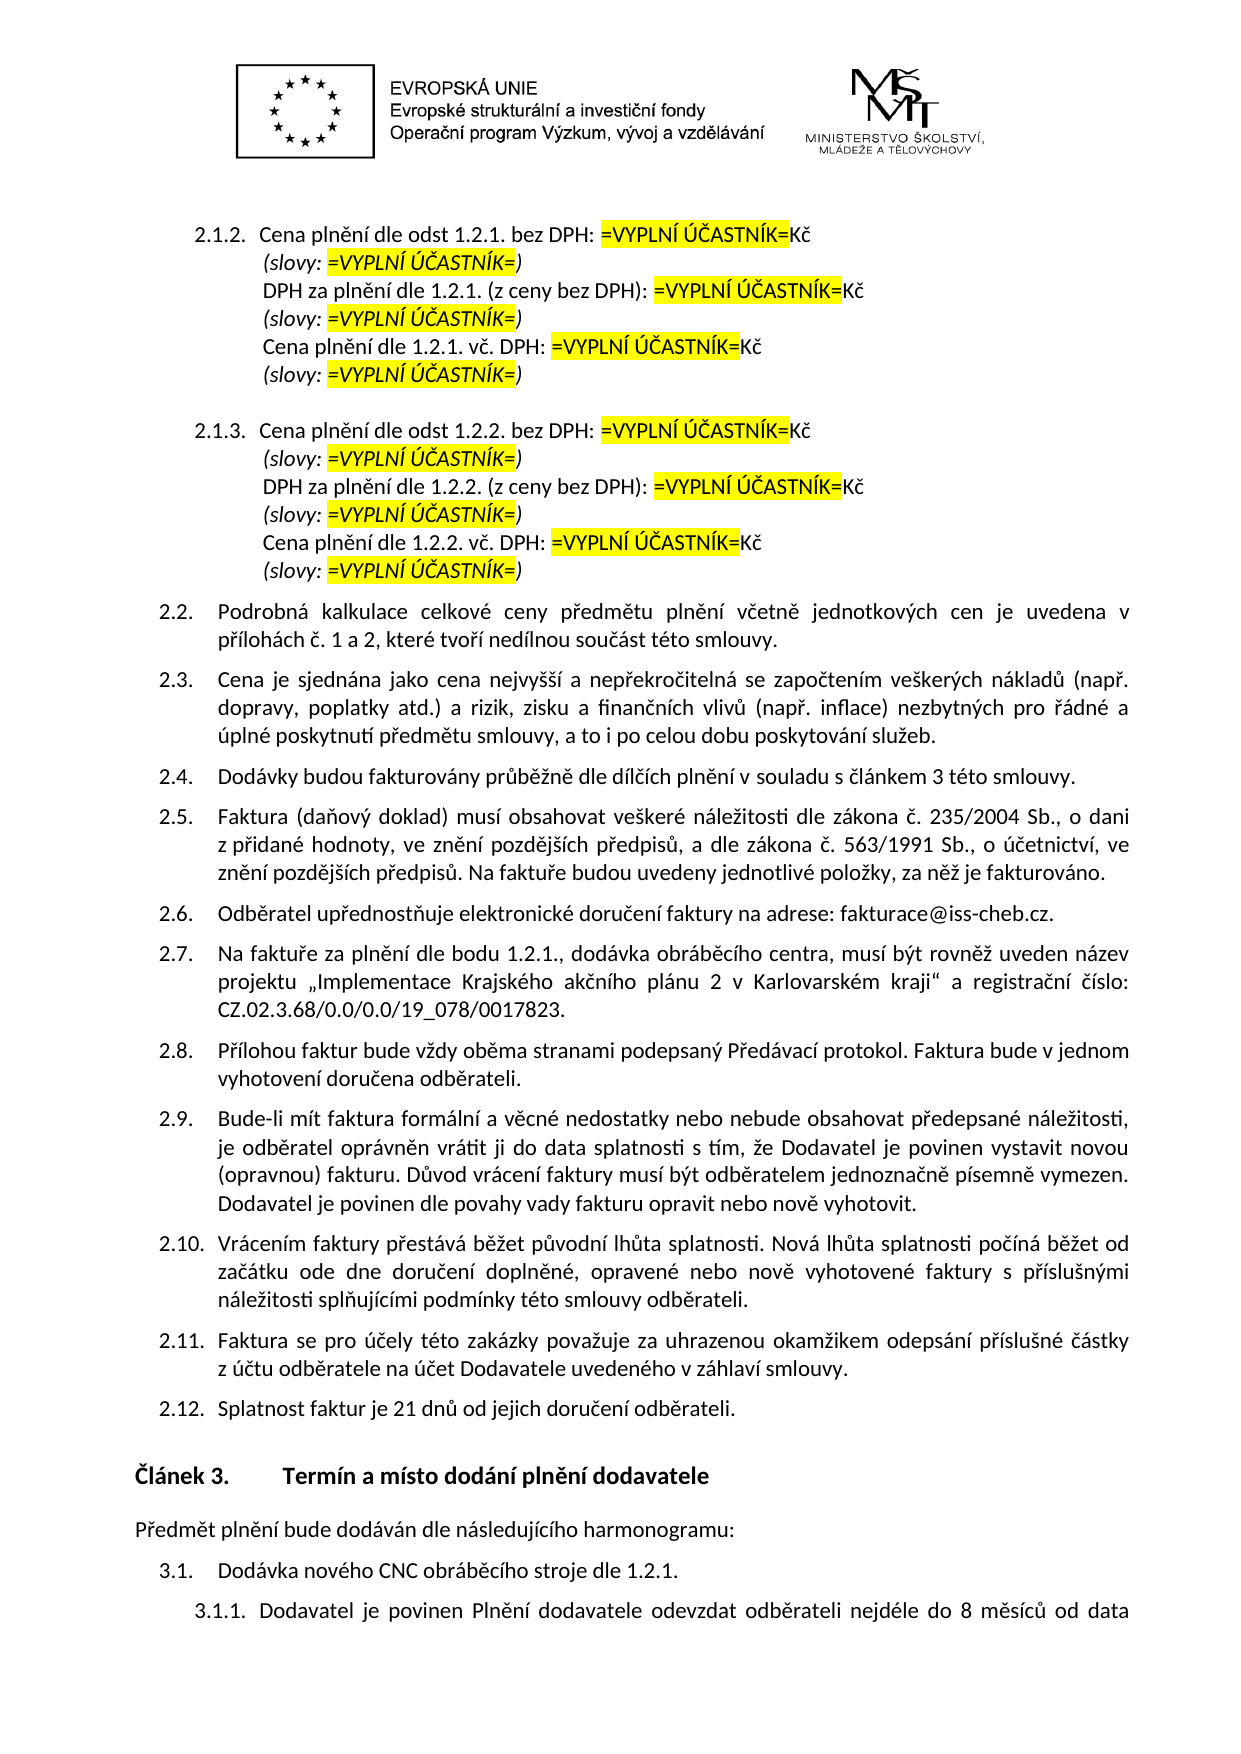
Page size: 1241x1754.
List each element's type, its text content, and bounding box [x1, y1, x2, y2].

text Předmět plnění bude dodáván dle následujícího harmonogramu: [135, 1515, 1131, 1543]
text Odběratel upřednostňuje elektronické doručení faktury na adrese: fakturace@iss-cheb.cz. [159, 899, 1131, 927]
text Cena plnění dle odst 1.2.1. bez DPH: =VYPLNÍ ÚČASTNÍK=Kč [194, 220, 601, 248]
list (slovy: =VYPLNÍ ÚČASTNÍK=) [263, 304, 327, 332]
list (slovy: =VYPLNÍ ÚČASTNÍK=) [515, 304, 1131, 332]
list Cena plnění dle 1.2.1. vč. DPH: =VYPLNÍ ÚČASTNÍK=Kč [263, 332, 551, 360]
list Cena plnění dle 1.2.2. vč. DPH: =VYPLNÍ ÚČASTNÍK=Kč [263, 528, 551, 556]
list DPH za plnění dle 1.2.1. (z ceny bez DPH): =VYPLNÍ ÚČASTNÍK=Kč [842, 276, 1131, 304]
text Cena je sjednána jako cena nejvyšší a nepřekročitelná se započtením veškerých nákladů (např. dopravy, poplatky atd.) a rizik, zisku a finančních vlivů (např. inflace) nezbytných pro řádné a úplné poskytnutí předmětu smlouvy, a to i po celou dobu poskytování služeb. [159, 665, 1131, 749]
text Cena plnění dle odst 1.2.2. bez DPH: =VYPLNÍ ÚČASTNÍK=Kč [789, 416, 1131, 444]
list (slovy: =VYPLNÍ ÚČASTNÍK=) [515, 248, 1131, 276]
text Dodávka nového CNC obráběcího stroje dle 1.2.1. [159, 1556, 1131, 1584]
text Splatnost faktur je 21 dnů od jejich doručení odběrateli. [159, 1394, 1131, 1422]
text Přílohou faktur bude vždy oběma stranami podepsaný Předávací protokol. Faktura bude v jednom vyhotovení doručena odběrateli. [159, 1036, 1131, 1092]
text Dodávky budou fakturovány průběžně dle dílčích plnění v souladu s článkem 3 této smlouvy. [159, 762, 1131, 790]
text Faktura se pro účely této zakázky považuje za uhrazenou okamžikem odepsání příslušné částky z účtu odběratele na účet Dodavatele uvedeného v záhlaví smlouvy. [159, 1326, 1131, 1382]
text Bude-li mít faktura formální a věcné nedostatky nebo nebude obsahovat předepsané náležitosti, je odběratel oprávněn vrátit ji do data splatnosti s tím, že Dodavatel je povinen vystavit novou (opravnou) fakturu. Důvod vrácení faktury musí být odběratelem jednoznačně písemně vymezen. Dodavatel je povinen dle povahy vady fakturu opravit nebo nově vyhotovit. [159, 1104, 1131, 1217]
text Cena plnění dle odst 1.2.1. bez DPH: =VYPLNÍ ÚČASTNÍK=Kč [789, 220, 1131, 248]
list (slovy: =VYPLNÍ ÚČASTNÍK=) [263, 444, 327, 472]
text Faktura (daňový doklad) musí obsahovat veškeré náležitosti dle zákona č. 235/2004 Sb., o dani z přidané hodnoty, ve znění pozdějších předpisů, a dle zákona č. 563/1991 Sb., o účetnictví, ve znění pozdějších předpisů. Na faktuře budou uvedeny jednotlivé položky, za něž je fakturováno. [159, 802, 1131, 886]
list (slovy: =VYPLNÍ ÚČASTNÍK=) [515, 444, 1131, 472]
list (slovy: =VYPLNÍ ÚČASTNÍK=) [263, 360, 327, 388]
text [194, 1596, 1131, 1624]
list (slovy: =VYPLNÍ ÚČASTNÍK=) [263, 556, 327, 584]
text Cena plnění dle odst 1.2.2. bez DPH: =VYPLNÍ ÚČASTNÍK=Kč [194, 416, 601, 444]
list DPH za plnění dle 1.2.1. (z ceny bez DPH): =VYPLNÍ ÚČASTNÍK=Kč [263, 276, 654, 304]
list (slovy: =VYPLNÍ ÚČASTNÍK=) [515, 360, 1131, 388]
list DPH za plnění dle 1.2.2. (z ceny bez DPH): =VYPLNÍ ÚČASTNÍK=Kč [263, 472, 654, 500]
list (slovy: =VYPLNÍ ÚČASTNÍK=) [263, 500, 327, 528]
text Vrácením faktury přestává běžet původní lhůta splatnosti. Nová lhůta splatnosti počíná běžet od začátku ode dne doručení doplněné, opravené nebo nově vyhotovené faktury s příslušnými náležitosti splňujícími podmínky této smlouvy odběrateli. [159, 1229, 1131, 1313]
list (slovy: =VYPLNÍ ÚČASTNÍK=) [515, 500, 1131, 528]
text Termín a místo dodání plnění dodavatele [135, 1460, 1131, 1490]
text Podrobná kalkulace celkové ceny předmětu plnění včetně jednotkových cen je uvedena v přílohách č. 1 a 2, které tvoří nedílnou součást této smlouvy. [159, 597, 1131, 653]
picture [189, 17, 1030, 205]
text Na faktuře za plnění dle bodu 1.2.1., dodávka obráběcího centra, musí být rovněž uveden název projektu „Implementace Krajského akčního plánu 2 v Karlovarském kraji“ a registrační číslo: CZ.02.3.68/0.0/0.0/19_078/0017823. [159, 939, 1131, 1023]
list Cena plnění dle 1.2.2. vč. DPH: =VYPLNÍ ÚČASTNÍK=Kč [740, 528, 1131, 556]
list Cena plnění dle 1.2.1. vč. DPH: =VYPLNÍ ÚČASTNÍK=Kč [740, 332, 1131, 360]
list (slovy: =VYPLNÍ ÚČASTNÍK=) [515, 556, 1131, 584]
list (slovy: =VYPLNÍ ÚČASTNÍK=) [263, 248, 327, 276]
list DPH za plnění dle 1.2.2. (z ceny bez DPH): =VYPLNÍ ÚČASTNÍK=Kč [842, 472, 1131, 500]
